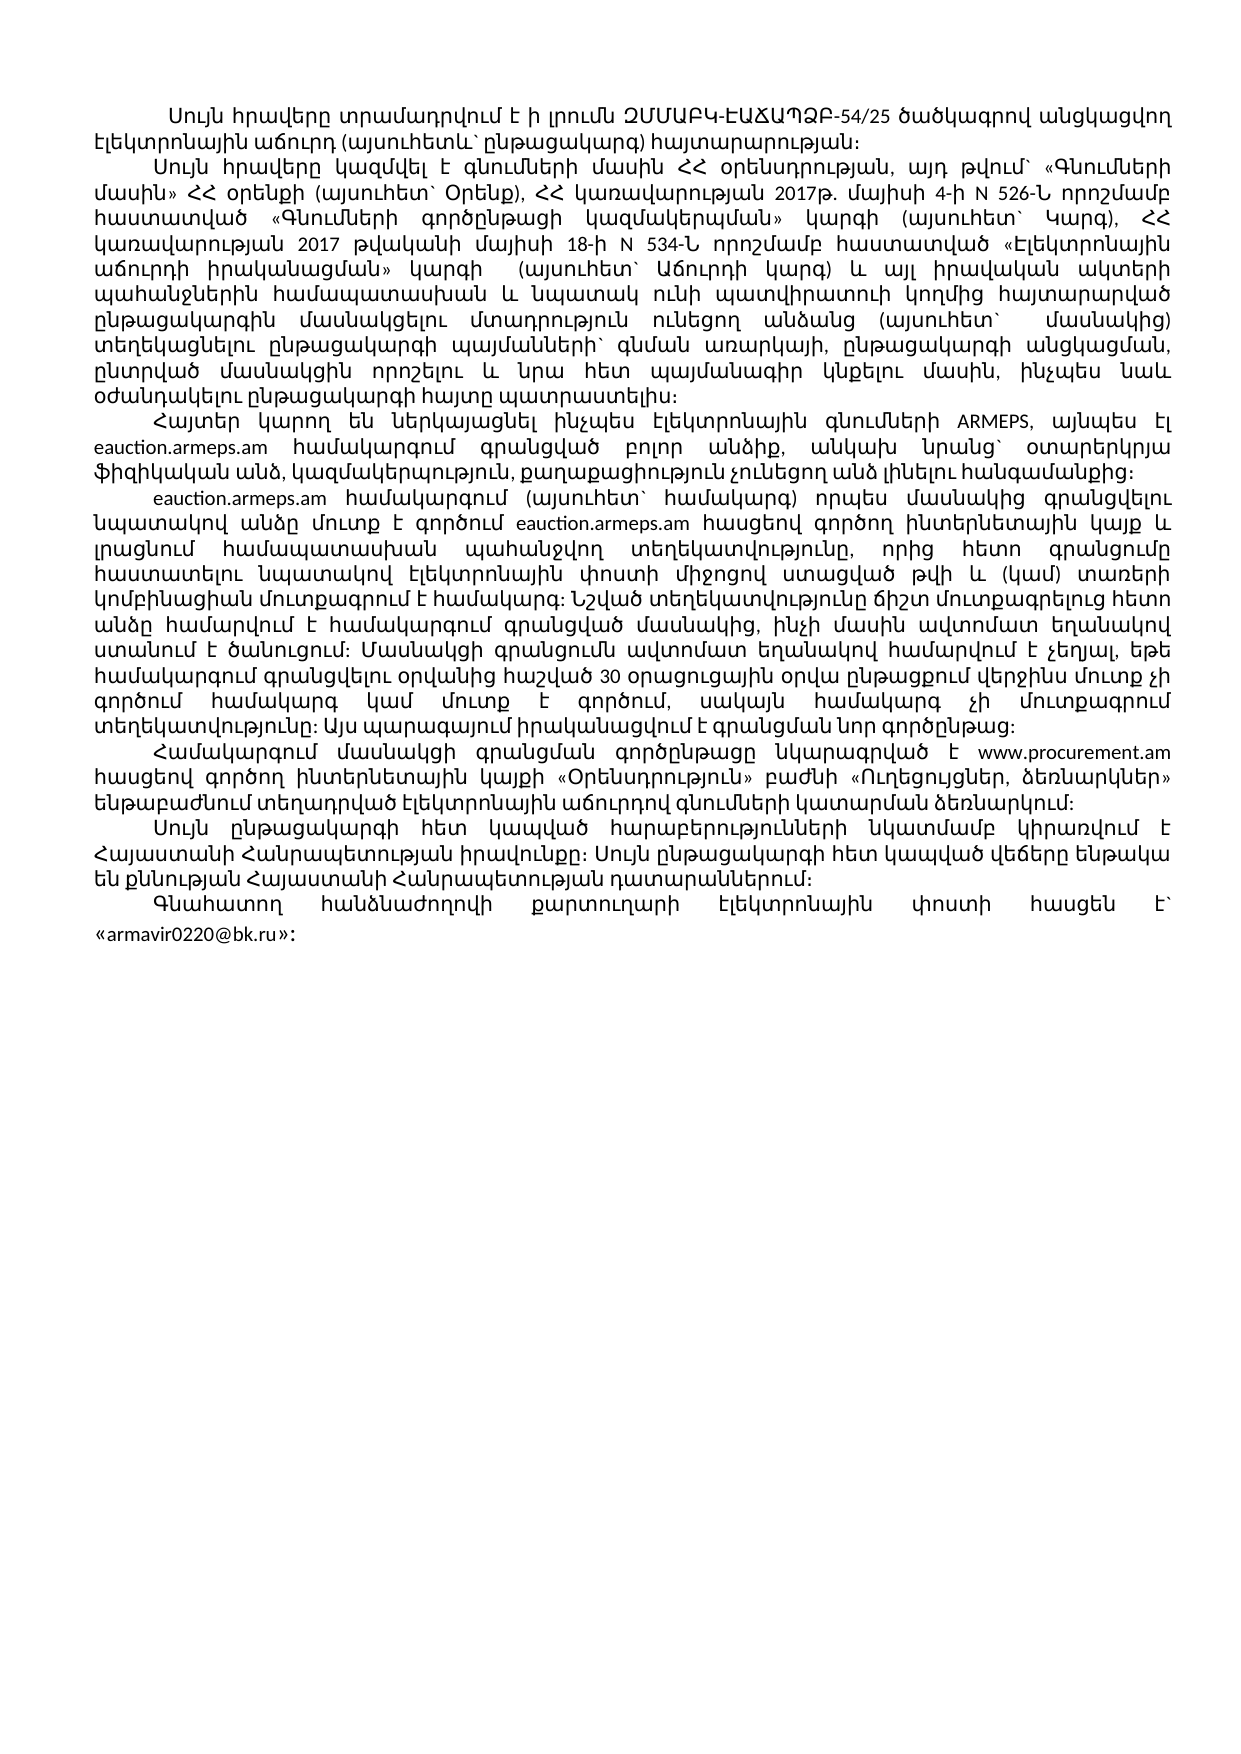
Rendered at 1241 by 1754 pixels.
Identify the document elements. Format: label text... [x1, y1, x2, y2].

text Սույն հրավերը կազմվել է գնումների մասին ՀՀ օրենսդրության, այդ թվում` «Գնումների մասին» ՀՀ օրենքի (այսուհետ` Օրենք), ՀՀ կառավարության 2017թ. մայիսի 4-ի N 526-Ն որոշմամբ հաստատված «Գնումների գործընթացի կազմակերպման» կարգի (այսուհետ` Կարգ), ՀՀ կառավարության 2017 թվականի մայիսի 18-ի N 534-Ն որոշմամբ հաստատված «Էլեկտրոնային աճուրդի իրականացման» կարգի (այսուհետ` Աճուրդի կարգ) և այլ իրավական ակտերի պահանջներին համապատասխան և նպատակ ունի պատվիրատուի կողմից հայտարարված ընթացակարգին մասնակցելու մտադրություն ունեցող անձանց (այսուհետ` մասնակից) տեղեկացնելու ընթացակարգի պայմանների` գնման առարկայի, ընթացակարգի անցկացման, ընտրված մասնակցին որոշելու և նրա հետ պայմանագիր կնքելու մասին, ինչպես նաև օժանդակելու ընթացակարգի հայտը պատրաստելիս։ [94, 154, 1171, 409]
text Սույն հրավերը տրամադրվում է ի լրումն ԶՄՄԱԲԿ-ԷԱՃԱՊՁԲ-54/25 ծածկագրով անցկացվող էլեկտրոնային աճուրդ (այսուհետև` ընթացակարգ) հայտարարության։ [94, 104, 1171, 154]
text Հայտեր կարող են ներկայացնել ինչպես էլեկտրոնային գնումների ARMEPS, այնպես էլ eauction.armeps.am համակարգում գրանցված բոլոր անձիք, անկախ նրանց` օտարերկրյա ֆիզիկական անձ, կազմակերպություն, քաղաքացիություն չունեցող անձ լինելու հանգամանքից։ [94, 409, 1171, 485]
text eauction.armeps.am համակարգում (այսուհետ` համակարգ) որպես մասնակից գրանցվելու նպատակով անձը մուտք է գործում eauction.armeps.am հասցեով գործող ինտերնետային կայք և լրացնում համապատասխան պահանջվող տեղեկատվությունը, որից հետո գրանցումը հաստատելու նպատակով էլեկտրոնային փոստի միջոցով ստացված թվի և (կամ) տառերի կոմբինացիան մուտքագրում է համակարգ: Նշված տեղեկատվությունը ճիշտ մուտքագրելուց հետո անձը համարվում է համակարգում գրանցված մասնակից, ինչի մասին ավտոմատ եղանակով ստանում է ծանուցում: Մասնակցի գրանցումն ավտոմատ եղանակով համարվում է չեղյալ, եթե համակարգում գրանցվելու օրվանից հաշված 30 օրացուցային օրվա ընթացքում վերջինս մուտք չի գործում համակարգ կամ մուտք է գործում, սակայն համակարգ չի մուտքագրում տեղեկատվությունը: Այս պարագայում իրականացվում է գրանցման նոր գործընթաց: [94, 485, 1171, 739]
text Սույն ընթացակարգի հետ կապված հարաբերությունների նկատմամբ կիրառվում է Հայաստանի Հանրապետության իրավունքը։ Սույն ընթացակարգի հետ կապված վեճերը ենթակա են քննության Հայաստանի Հանրապետության դատարաններում։ [94, 815, 1171, 892]
text Գնահատող հանձնաժողովի քարտուղարի էլեկտրոնային փոստի հասցեն է` «armavir0220@bk.ru»: [94, 892, 1171, 948]
text Համակարգում մասնակցի գրանցման գործընթացը նկարագրված է www.procurement.am հասցեով գործող ինտերնետային կայքի «Օրենսդրություն» բաժնի «Ուղեցույցներ, ձեռնարկներ» ենթաբաժնում տեղադրված էլեկտրոնային աճուրդով գնումների կատարման ձեռնարկում: [94, 739, 1171, 815]
